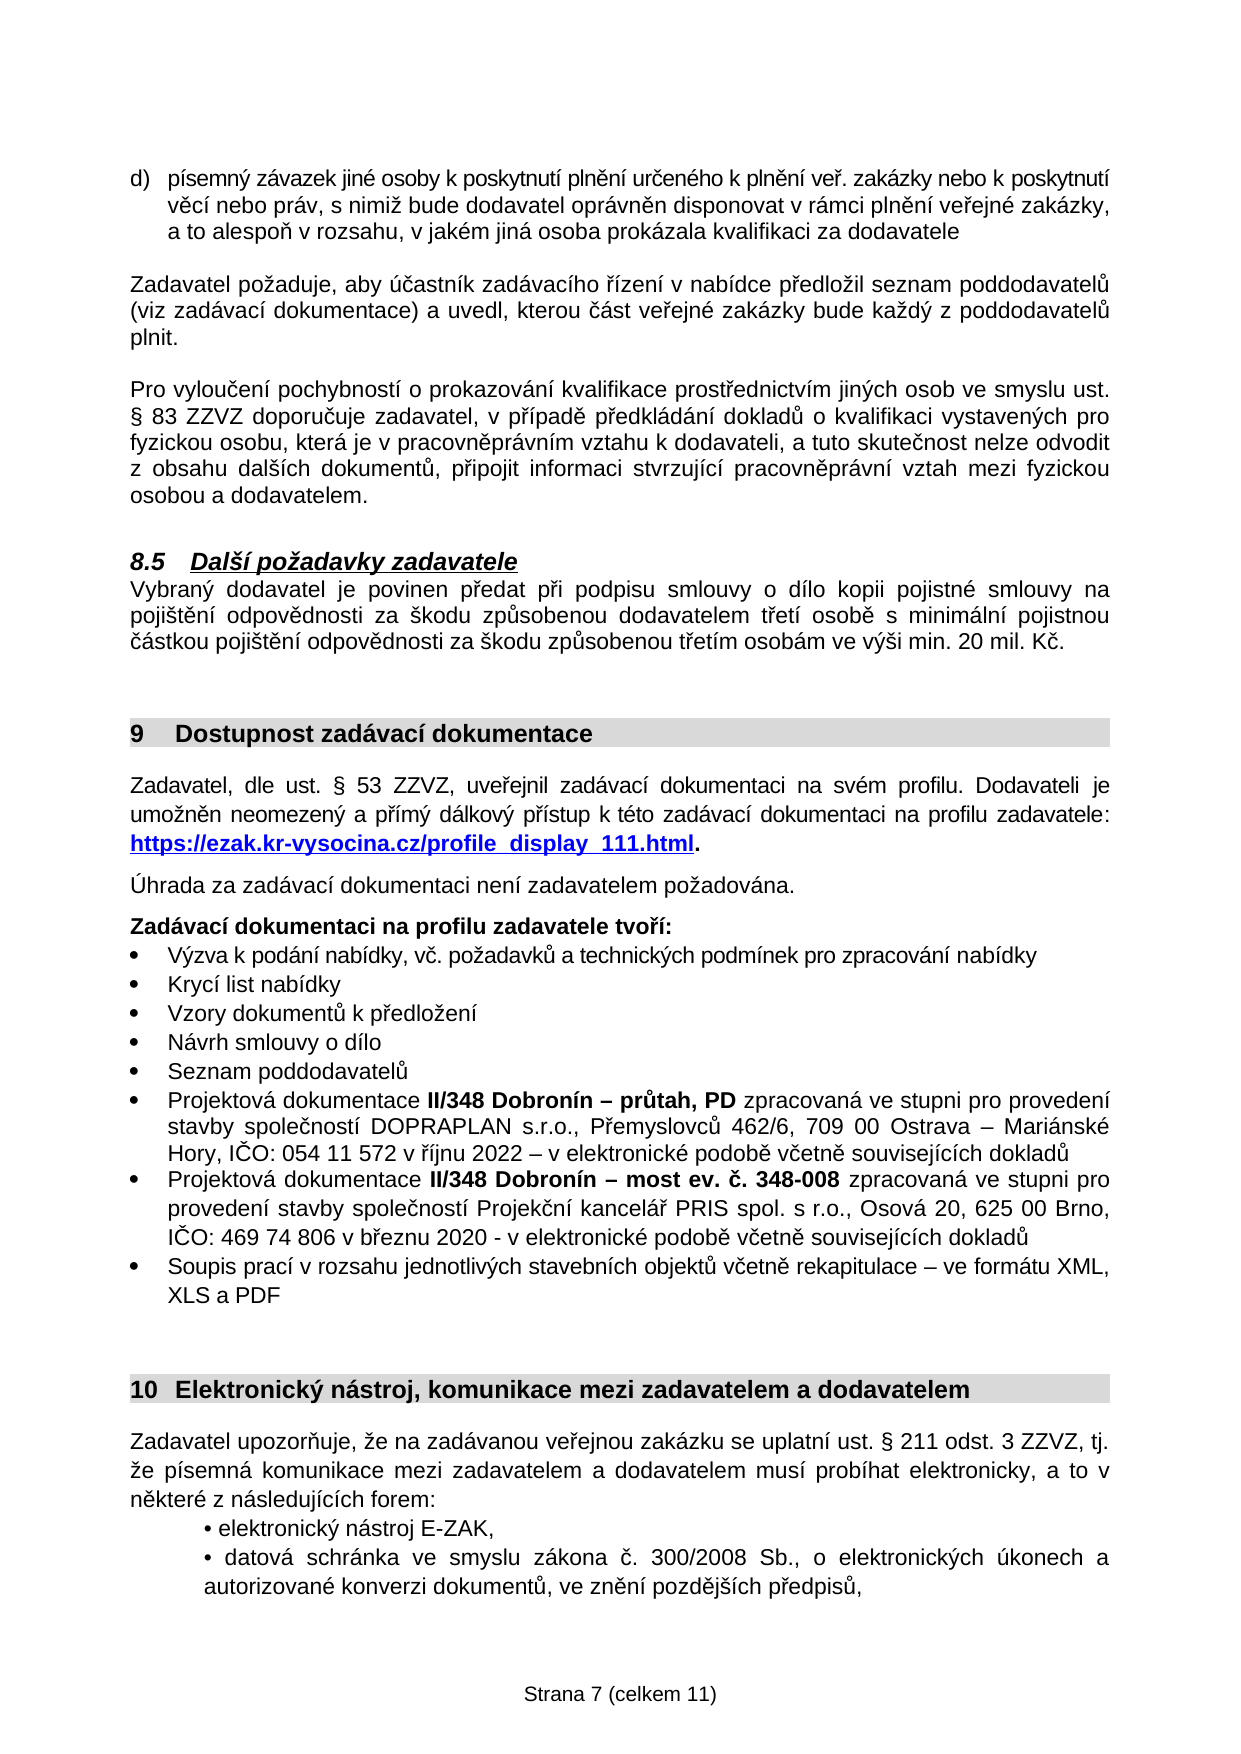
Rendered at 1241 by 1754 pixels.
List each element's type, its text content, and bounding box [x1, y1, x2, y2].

list Seznam poddodavatelů [130, 1058, 1110, 1084]
text • datová schránka ve smyslu zákona č. 300/2008 Sb., o elektronických úkonech a autorizované konverzi dokumentů, ve znění pozdějších předpisů, [204, 1544, 1110, 1599]
list Soupis prací v rozsahu jednotlivých stavebních objektů včetně rekapitulace – ve formátu XML, XLS a PDF [130, 1253, 1110, 1308]
list Elektronický nástroj, komunikace mezi zadavatelem a dodavatelem [130, 1374, 1110, 1403]
text Zadavatel, dle ust. § 53 ZZVZ, uveřejnil zadávací dokumentaci na svém profilu. Dodavateli je umožněn neomezený a přímý dálkový přístup k této zadávací dokumentaci na profilu zadavatele: https://ezak.kr-vysocina.cz/profile_display_111.html. [130, 772, 1110, 857]
text • elektronický nástroj E-ZAK, [130, 1515, 1110, 1542]
subtitle Další požadavky zadavatele [130, 547, 1110, 576]
subtitle Dostupnost zadávací dokumentace [130, 718, 1110, 747]
text Úhrada za zadávací dokumentaci není zadavatelem požadována. [130, 872, 1110, 898]
text Zadávací dokumentaci na profilu zadavatele tvoří: [130, 913, 1110, 939]
list Zadavatel požaduje, aby účastník zadávacího řízení v nabídce předložil seznam poddodavatelů (viz zadávací dokumentace) a uvedl, kterou část veřejné zakázky bude každý z poddodavatelů plnit. [130, 271, 1110, 350]
list Návrh smlouvy o dílo [130, 1029, 1110, 1055]
list Pro vyloučení pochybností o prokazování kvalifikace prostřednictvím jiných osob ve smyslu ust. § 83 ZZVZ doporučuje zadavatel, v případě předkládání dokladů o kvalifikaci vystavených pro fyzickou osobu, která je v pracovněprávním vztahu k dodavateli, a tuto skutečnost nelze odvodit z obsahu dalších dokumentů, připojit informaci stvrzující pracovněprávní vztah mezi fyzickou osobou a dodavatelem. [130, 376, 1110, 508]
list Projektová dokumentace II/348 Dobronín – průtah, PD zpracovaná ve stupni pro provedení stavby společností DOPRAPLAN s.r.o., Přemyslovců 462/6, 709 00 Ostrava – Mariánské Hory, IČO: 054 11 572 v říjnu 2022 – v elektronické podobě včetně souvisejících dokladů [130, 1087, 1110, 1166]
list Vzory dokumentů k předložení [130, 1000, 1110, 1026]
text Vybraný dodavatel je povinen předat při podpisu smlouvy o dílo kopii pojistné smlouvy na pojištění odpovědnosti za škodu způsobenou dodavatelem třetí osobě s minimální pojistnou částkou pojištění odpovědnosti za škodu způsobenou třetím osobám ve výši min. 20 mil. Kč. [130, 576, 1110, 655]
list Výzva k podání nabídky, vč. požadavků a technických podmínek pro zpracování nabídky [130, 942, 1110, 968]
list Projektová dokumentace II/348 Dobronín – most ev. č. 348-008 zpracovaná ve stupni pro provedení stavby společností Projekční kancelář PRIS spol. s r.o., Osová 20, 625 00 Brno, IČO: 469 74 806 v březnu 2020 - v elektronické podobě včetně souvisejících dokladů [130, 1166, 1110, 1250]
list Krycí list nabídky [130, 971, 1110, 997]
text Zadavatel upozorňuje, že na zadávanou veřejnou zakázku se uplatní ust. § 211 odst. 3 ZZVZ, tj. že písemná komunikace mezi zadavatelem a dodavatelem musí probíhat elektronicky, a to v některé z následujících forem: [130, 1428, 1110, 1513]
list písemný závazek jiné osoby k poskytnutí plnění určeného k plnění veř. zakázky nebo k poskytnutí věcí nebo práv, s nimiž bude dodavatel oprávněn disponovat v rámci plnění veřejné zakázky, a to alespoň v rozsahu, v jakém jiná osoba prokázala kvalifikaci za dodavatele [130, 165, 1110, 244]
